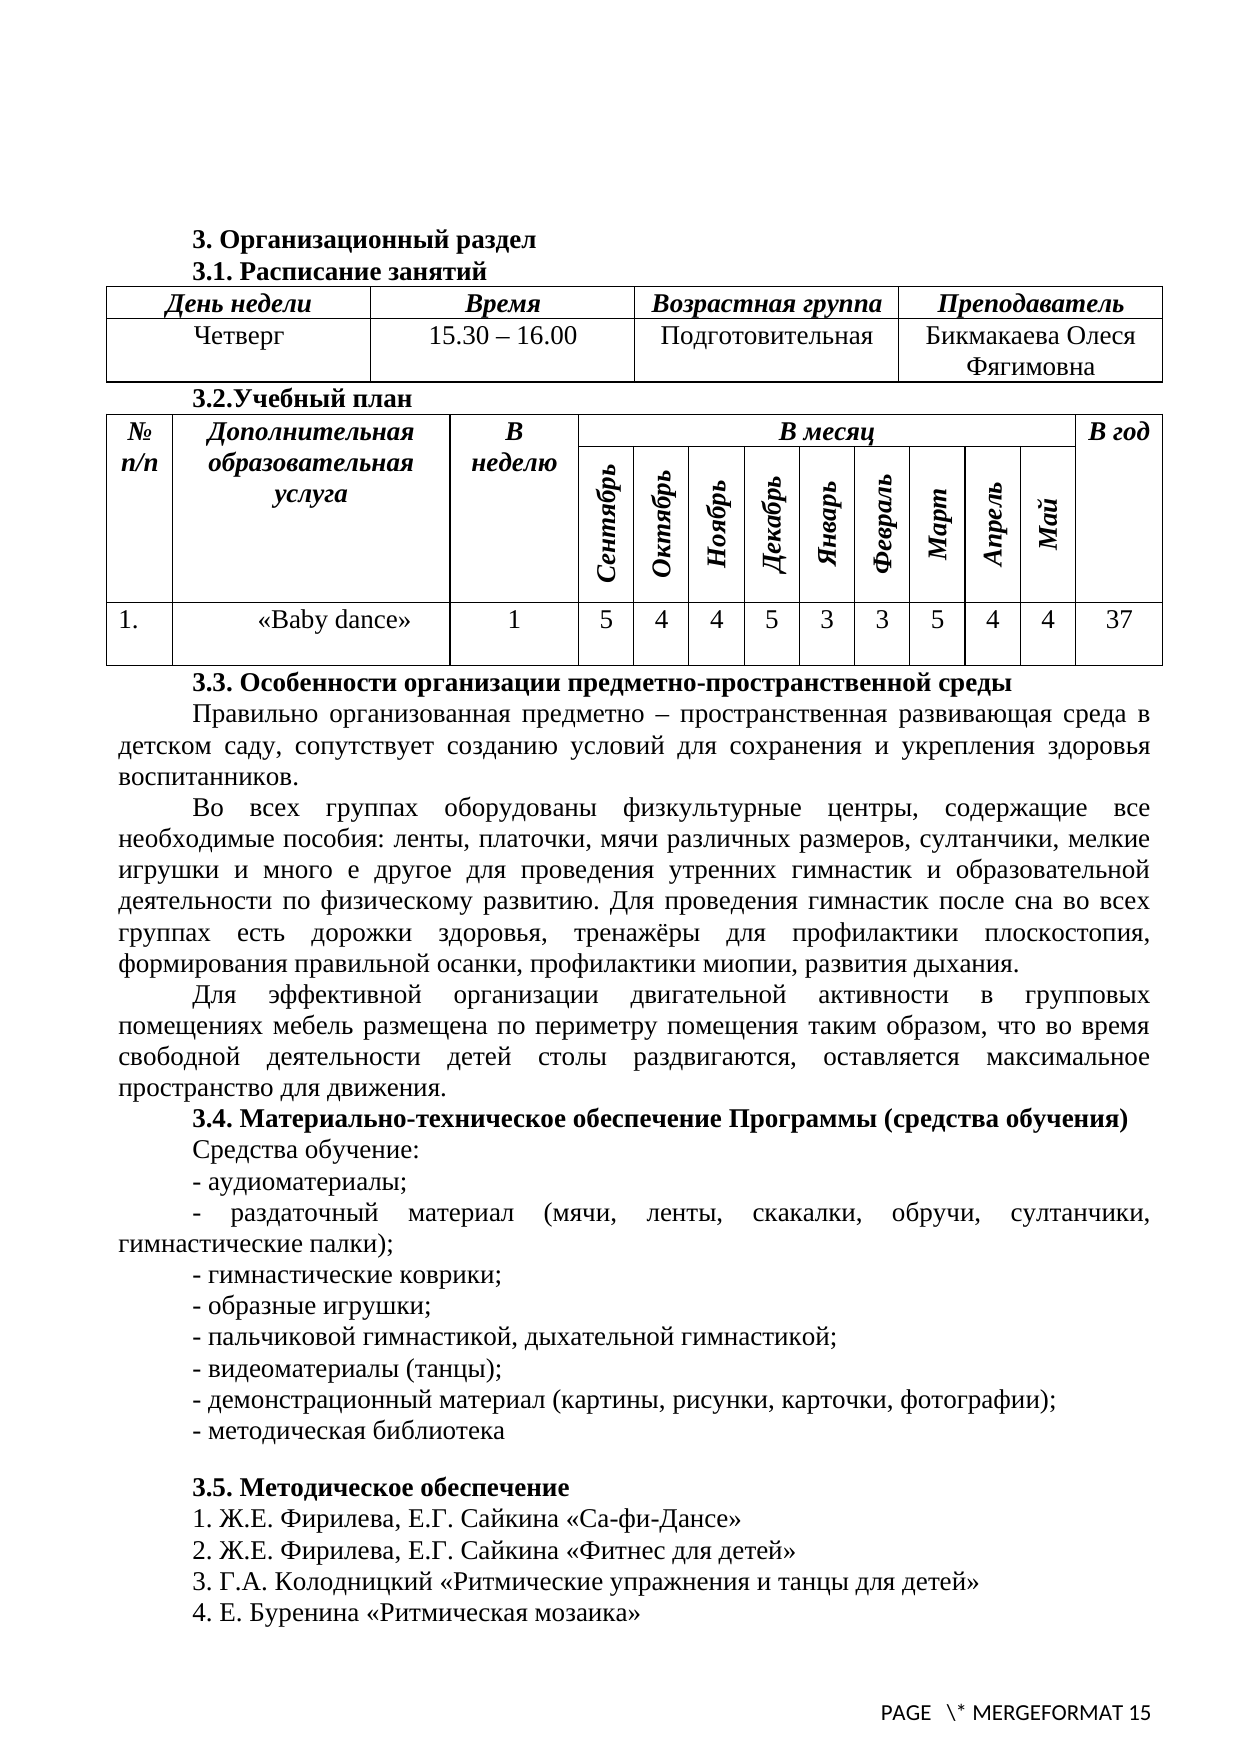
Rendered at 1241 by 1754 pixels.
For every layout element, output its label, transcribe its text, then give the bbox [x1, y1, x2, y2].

table_cell Бикмакаева Олеся Фягимовна [899, 319, 1162, 381]
text 3. Организационный раздел [118, 223, 1152, 255]
text - образные игрушки; [118, 1289, 1152, 1321]
table_header Возрастная группа [635, 287, 898, 318]
table_header Дополнительная образовательная услуга [173, 415, 449, 602]
table_header Преподаватель [899, 287, 1162, 318]
table_header В неделю [451, 415, 578, 602]
table_cell Май [1021, 447, 1075, 602]
text - гимнастические коврики; [118, 1258, 1152, 1289]
table_cell Апрель [966, 447, 1020, 602]
table_cell Четверг [107, 319, 370, 381]
text 3. Г.А. Колодницкий «Ритмические упражнения и танцы для детей» [118, 1565, 1152, 1596]
text Для эффективной организации двигательной активности в групповых помещениях мебель размещена по периметру помещения таким образом, что во время свободной деятельности детей столы раздвигаются, оставляется максимальное пространство для движения. [118, 978, 1152, 1102]
text 3.1. Расписание занятий [118, 255, 1152, 286]
text - видеоматериалы (танцы); [118, 1352, 1152, 1383]
table_cell 5 [910, 603, 964, 665]
table_cell 4 [689, 603, 744, 665]
text 2. Ж.Е. Фирилева, Е.Г. Сайкина «Фитнес для детей» [118, 1534, 1152, 1565]
text 3.3. Особенности организации предметно-пространственной среды [118, 666, 1152, 698]
table_cell 5 [745, 603, 799, 665]
table_cell Январь [800, 447, 854, 602]
table_header День недели [107, 287, 370, 318]
table_cell Ноябрь [689, 447, 744, 602]
text - раздаточный материал (мячи, ленты, скакалки, обручи, султанчики, гимнастические палки); [118, 1196, 1152, 1258]
table_cell 4 [966, 603, 1020, 665]
table_cell 37 [1076, 603, 1162, 665]
text 3.4. Материально-техническое обеспечение Программы (средства обучения) [118, 1102, 1152, 1134]
table_header В год [1076, 415, 1162, 602]
text 3.2.Учебный план [118, 383, 1152, 413]
table_cell 4 [1021, 603, 1075, 665]
table_cell 4 [634, 603, 688, 665]
text - аудиоматериалы; [118, 1165, 1152, 1196]
table_cell 3 [855, 603, 909, 665]
text Правильно организованная предметно – пространственная развивающая среда в детском саду, сопутствует созданию условий для сохранения и укрепления здоровья воспитанников. [118, 698, 1152, 791]
table_cell Декабрь [745, 447, 799, 602]
table_header № п/п [107, 415, 172, 602]
table_header В месяц [579, 415, 1075, 446]
table_cell 1. [107, 603, 172, 665]
text 3.5. Методическое обеспечение [118, 1471, 1152, 1503]
text - пальчиковой гимнастикой, дыхательной гимнастикой; [118, 1321, 1152, 1352]
table_cell «Baby dance» [173, 603, 449, 665]
text - демонстрационный материал (картины, рисунки, карточки, фотографии); [118, 1383, 1152, 1414]
table_cell 1 [451, 603, 578, 665]
table_cell Февраль [855, 447, 909, 602]
table_cell Подготовительная [635, 319, 898, 381]
text Средства обучение: [118, 1134, 1152, 1165]
table_cell Октябрь [634, 447, 688, 602]
table_cell Март [910, 447, 964, 602]
text Во всех группах оборудованы физкультурные центры, содержащие все необходимые пособия: ленты, платочки, мячи различных размеров, султанчики, мелкие игрушки и много е другое для проведения утренних гимнастик и образовательной деятельности по физическому развитию. Для проведения гимнастик после сна во всех группах есть дорожки здоровья, тренажёры для профилактики плоскостопия, формирования правильной осанки, профилактики миопии, развития дыхания. [118, 791, 1152, 978]
table_cell Сентябрь [579, 447, 633, 602]
table_cell 3 [800, 603, 854, 665]
table_header Время [371, 287, 634, 318]
text 1. Ж.Е. Фирилева, Е.Г. Сайкина «Са-фи-Дансе» [118, 1503, 1152, 1534]
text 4. Е. Буренина «Ритмическая мозаика» [118, 1596, 1152, 1627]
table_cell 5 [579, 603, 633, 665]
text - методическая библиотека [118, 1414, 1152, 1445]
table_cell 15.30 – 16.00 [371, 319, 634, 381]
